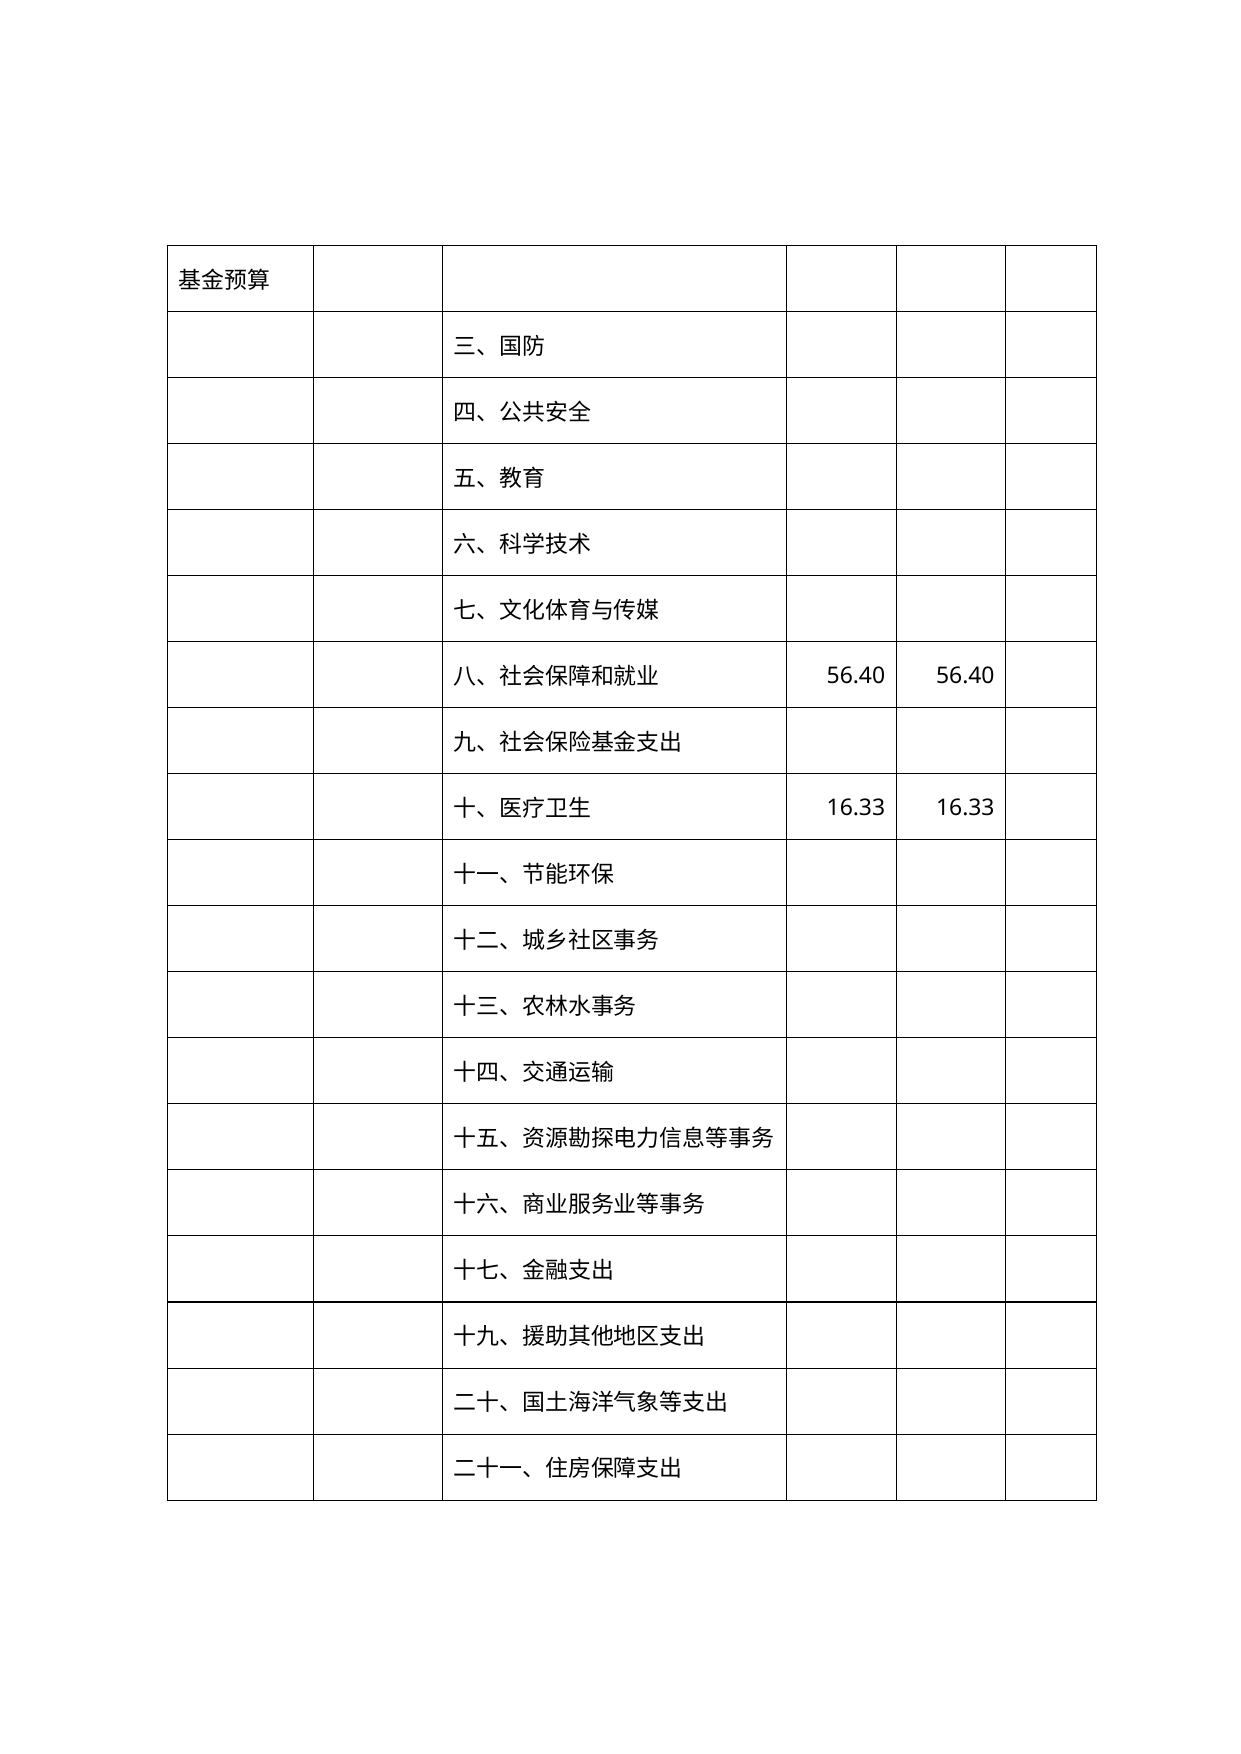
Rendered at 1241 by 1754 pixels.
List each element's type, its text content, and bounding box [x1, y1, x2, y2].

table_cell [168, 972, 313, 1037]
table_cell 56.40 [897, 642, 1005, 707]
table_cell [314, 1104, 442, 1169]
table_cell [897, 378, 1005, 443]
table_cell [897, 444, 1005, 509]
table_cell [314, 642, 442, 707]
table_cell 八、社会保障和就业 [443, 642, 786, 707]
table_cell [897, 246, 1005, 311]
table_cell 十五、资源勘探电力信息等事务 [443, 1104, 786, 1169]
table_cell [897, 1170, 1005, 1235]
table_cell [168, 774, 313, 839]
table_cell [787, 1369, 896, 1433]
table_cell [1006, 1038, 1096, 1103]
table_cell [168, 906, 313, 971]
table_cell [787, 906, 896, 971]
table_cell [1006, 246, 1096, 311]
table_cell 四、公共安全 [443, 378, 786, 443]
table_cell [314, 1303, 442, 1367]
table_cell [314, 708, 442, 773]
table_cell [787, 246, 896, 311]
table_cell [787, 510, 896, 575]
table_cell [787, 1038, 896, 1103]
table_cell [314, 906, 442, 971]
table_cell [314, 312, 442, 377]
table_cell [897, 1104, 1005, 1169]
table_cell [168, 1303, 313, 1367]
table_cell [1006, 1104, 1096, 1169]
table_cell 十六、商业服务业等事务 [443, 1170, 786, 1235]
table_cell 十九、援助其他地区支出 [443, 1303, 786, 1367]
table_cell 十三、农林水事务 [443, 972, 786, 1037]
table_cell [168, 1104, 313, 1169]
table_cell [897, 1236, 1005, 1301]
table_cell [168, 642, 313, 707]
table_cell 16.33 [787, 774, 896, 839]
table_cell [1006, 1435, 1096, 1499]
table_cell 十一、节能环保 [443, 840, 786, 905]
table_cell [1006, 312, 1096, 377]
table_cell 二十、国土海洋气象等支出 [443, 1369, 786, 1433]
table_cell [314, 510, 442, 575]
table_cell [168, 1236, 313, 1301]
table_cell [897, 312, 1005, 377]
table_cell [168, 444, 313, 509]
table_cell [1006, 378, 1096, 443]
table_cell [168, 1170, 313, 1235]
table_cell 五、教育 [443, 444, 786, 509]
table_cell 56.40 [787, 642, 896, 707]
table_cell 二、政府性基金预算 [168, 246, 313, 311]
table_cell [787, 1236, 896, 1301]
table_cell [314, 840, 442, 905]
table_cell [168, 378, 313, 443]
table_cell [897, 906, 1005, 971]
table_cell [1006, 576, 1096, 641]
table_cell [1006, 642, 1096, 707]
table_cell [168, 312, 313, 377]
table_cell [787, 708, 896, 773]
table_cell [787, 972, 896, 1037]
table_cell [787, 378, 896, 443]
table_cell [168, 510, 313, 575]
table_cell [1006, 1236, 1096, 1301]
table_cell [787, 840, 896, 905]
table_cell [168, 840, 313, 905]
table_cell 三、国防 [443, 312, 786, 377]
table_cell [897, 708, 1005, 773]
table_cell [1006, 840, 1096, 905]
table_cell [314, 378, 442, 443]
table_cell 二十一、住房保障支出 [443, 1435, 786, 1499]
table_cell [897, 1038, 1005, 1103]
table_cell [314, 1369, 442, 1433]
table_cell 九、社会保险基金支出 [443, 708, 786, 773]
table_cell 16.33 [897, 774, 1005, 839]
table_cell [314, 246, 442, 311]
table_cell [1006, 1170, 1096, 1235]
table_cell [314, 444, 442, 509]
table_cell [897, 1303, 1005, 1367]
table_cell [897, 576, 1005, 641]
table_cell [314, 972, 442, 1037]
table_cell [168, 576, 313, 641]
table_cell [1006, 774, 1096, 839]
table_cell [168, 708, 313, 773]
table_cell [897, 1435, 1005, 1499]
table_cell [1006, 510, 1096, 575]
table_cell [1006, 444, 1096, 509]
table_cell 七、文化体育与传媒 [443, 576, 786, 641]
table_cell [787, 312, 896, 377]
table_cell 十七、金融支出 [443, 1236, 786, 1301]
table_cell [787, 1303, 896, 1367]
table_cell 十四、交通运输 [443, 1038, 786, 1103]
table_cell [168, 1369, 313, 1433]
table_cell [314, 774, 442, 839]
table_cell [787, 1104, 896, 1169]
table_cell [314, 576, 442, 641]
table_cell [787, 444, 896, 509]
table_cell [314, 1435, 442, 1499]
table_cell [314, 1170, 442, 1235]
table_cell [897, 1369, 1005, 1433]
table_cell [787, 1435, 896, 1499]
table_cell [168, 1435, 313, 1499]
table_cell [897, 510, 1005, 575]
table_cell [314, 1236, 442, 1301]
table_cell [897, 972, 1005, 1037]
table_cell [168, 1038, 313, 1103]
table_cell [787, 576, 896, 641]
table_cell [314, 1038, 442, 1103]
table_cell 十二、城乡社区事务 [443, 906, 786, 971]
table_cell 二、外交 [443, 246, 786, 311]
table_cell [1006, 1369, 1096, 1433]
table_cell [787, 1170, 896, 1235]
table_cell [1006, 708, 1096, 773]
table_cell [1006, 1303, 1096, 1367]
table_cell [1006, 972, 1096, 1037]
table_cell 十、医疗卫生 [443, 774, 786, 839]
table_cell [897, 840, 1005, 905]
table_cell [1006, 906, 1096, 971]
table_cell 六、科学技术 [443, 510, 786, 575]
